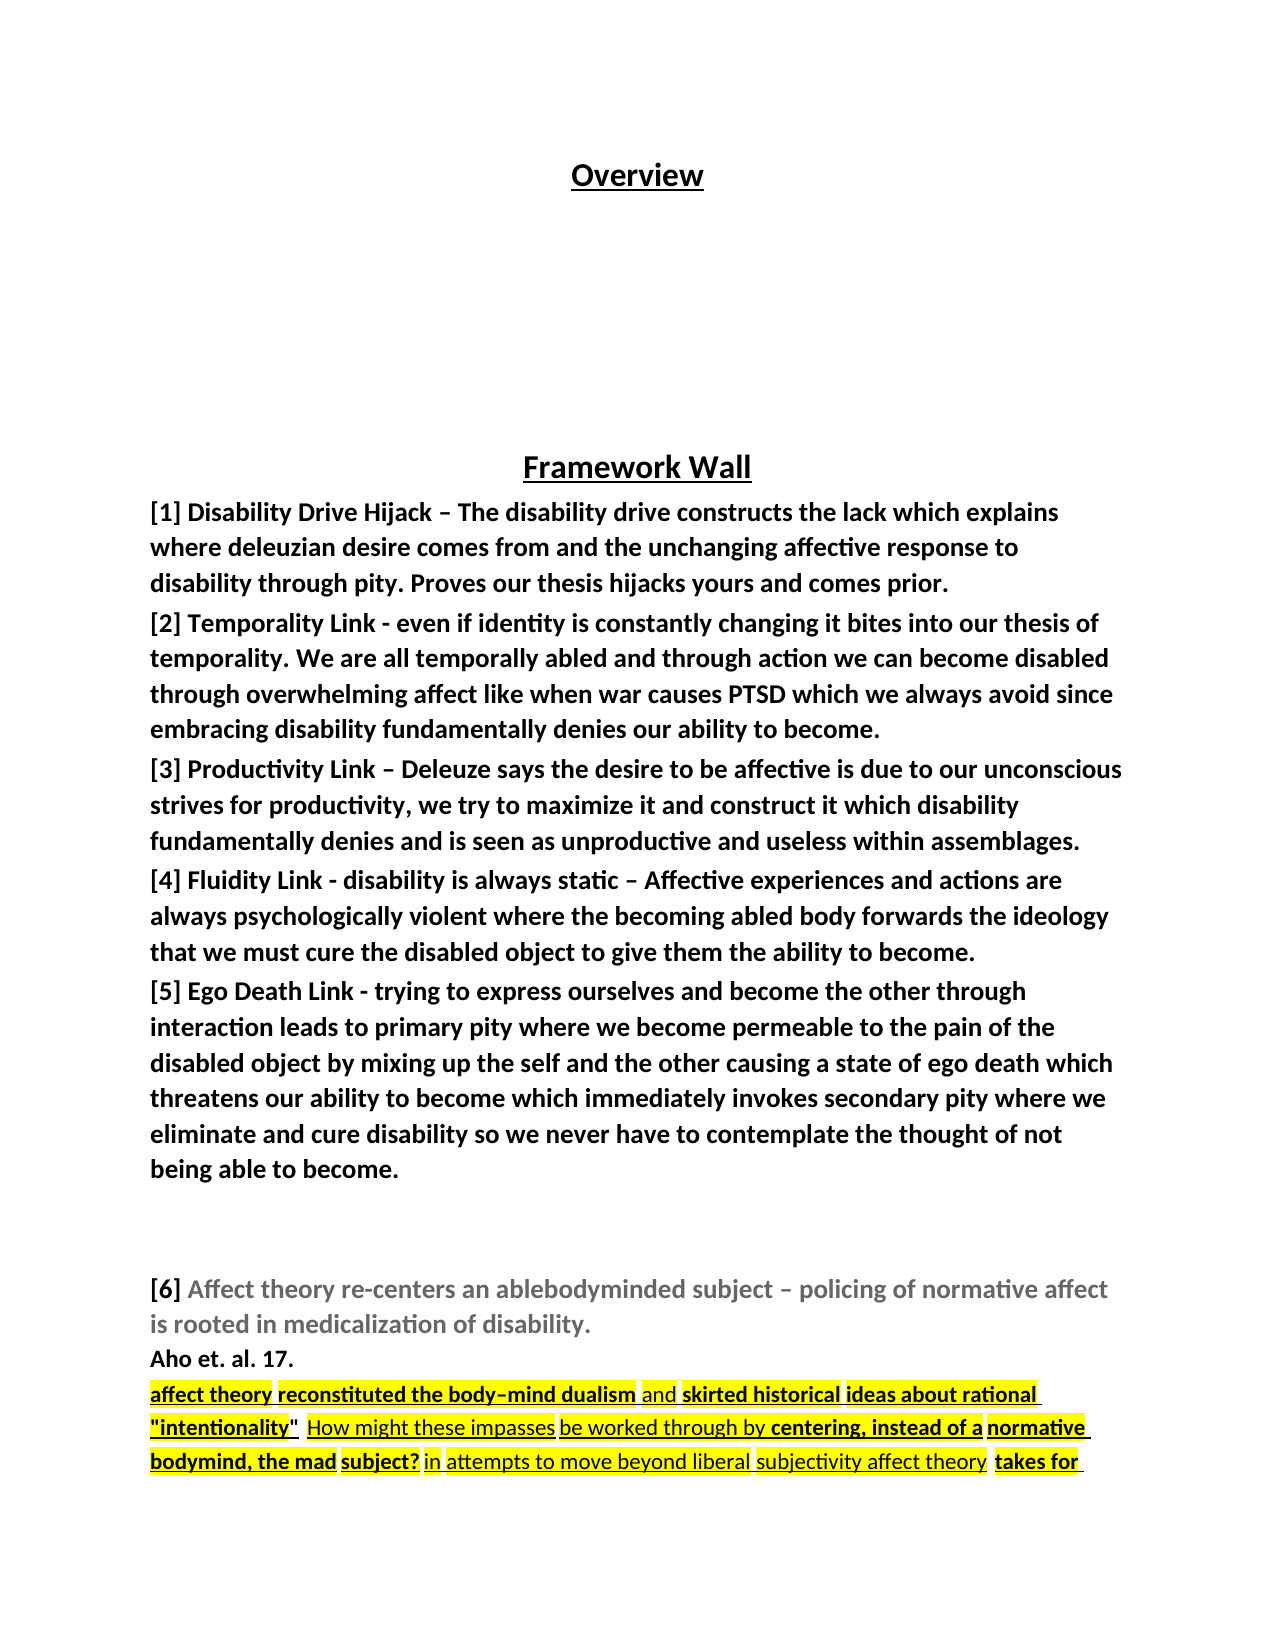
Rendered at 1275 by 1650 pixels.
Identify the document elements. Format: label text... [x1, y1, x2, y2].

subtitle [2] Temporality Link - even if identity is constantly changing it bites into our thesis of temporality. We are all temporally abled and through action we can become disabled through overwhelming affect like when war causes PTSD which we always avoid since embracing disability fundamentally denies our ability to become. [150, 606, 1125, 746]
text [150, 1380, 1125, 1492]
subtitle [6] Affect theory re-centers an ablebodyminded subject – policing of normative affect is rooted in medicalization of disability. [150, 1272, 1125, 1341]
subtitle [4] Fluidity Link - disability is always static – Affective experiences and actions are always psychologically violent where the becoming abled body forwards the ideology that we must cure the disabled object to give them the ability to become. [150, 863, 1125, 968]
subtitle [3] Productivity Link – Deleuze says the desire to be affective is due to our unconscious strives for productivity, we try to maximize it and construct it which disability fundamentally denies and is seen as unproductive and useless within assemblages. [150, 752, 1125, 857]
subtitle Framework Wall [150, 447, 1125, 487]
text Aho et. al. 17. [150, 1343, 1125, 1374]
subtitle [1] Disability Drive Hijack – The disability drive constructs the lack which explains where deleuzian desire comes from and the unchanging affective response to disability through pity. Proves our thesis hijacks yours and comes prior. [150, 495, 1125, 599]
subtitle Overview [150, 154, 1125, 195]
subtitle [5] Ego Death Link - trying to express ourselves and become the other through interaction leads to primary pity where we become permeable to the pain of the disabled object by mixing up the self and the other causing a state of ego death which threatens our ability to become which immediately invokes secondary pity where we eliminate and cure disability so we never have to contemplate the thought of not being able to become. [150, 974, 1125, 1186]
